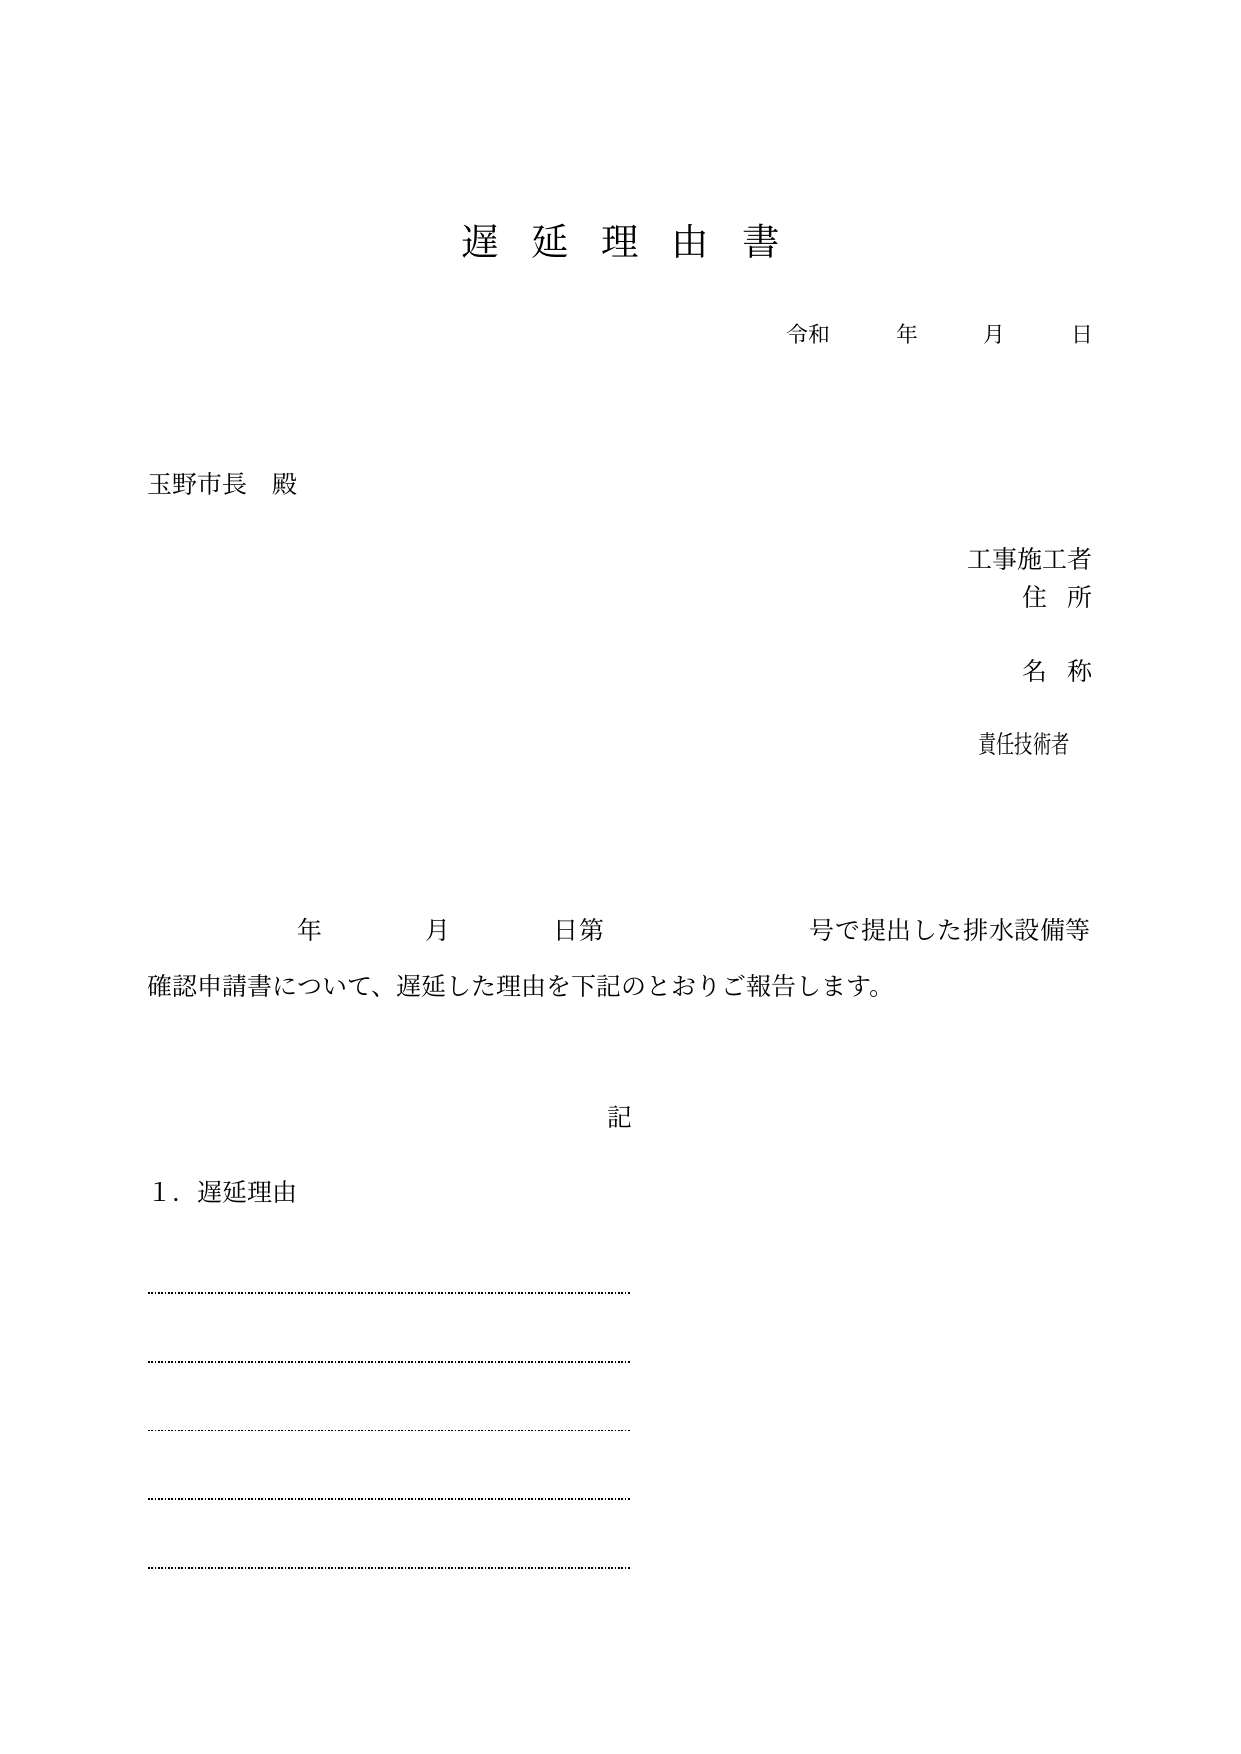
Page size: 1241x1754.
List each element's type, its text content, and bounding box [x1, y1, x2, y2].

text 遅延理由書 [148, 202, 1092, 277]
text 責任技術者 [148, 724, 1069, 761]
text 住所 [148, 577, 1092, 614]
text 工事施工者 [148, 539, 1092, 577]
text 名称 [148, 650, 1092, 688]
text 令和 年 月 日 [148, 314, 1092, 352]
subtitle 記 [148, 1096, 1092, 1134]
text 玉野市長 殿 [148, 464, 1092, 502]
text １．遅延理由 [148, 1171, 1092, 1209]
text 年 月 日第 号で提出した排水設備等確認申請書について、遅延した理由を下記のとおりご報告します。 [148, 910, 1092, 1003]
